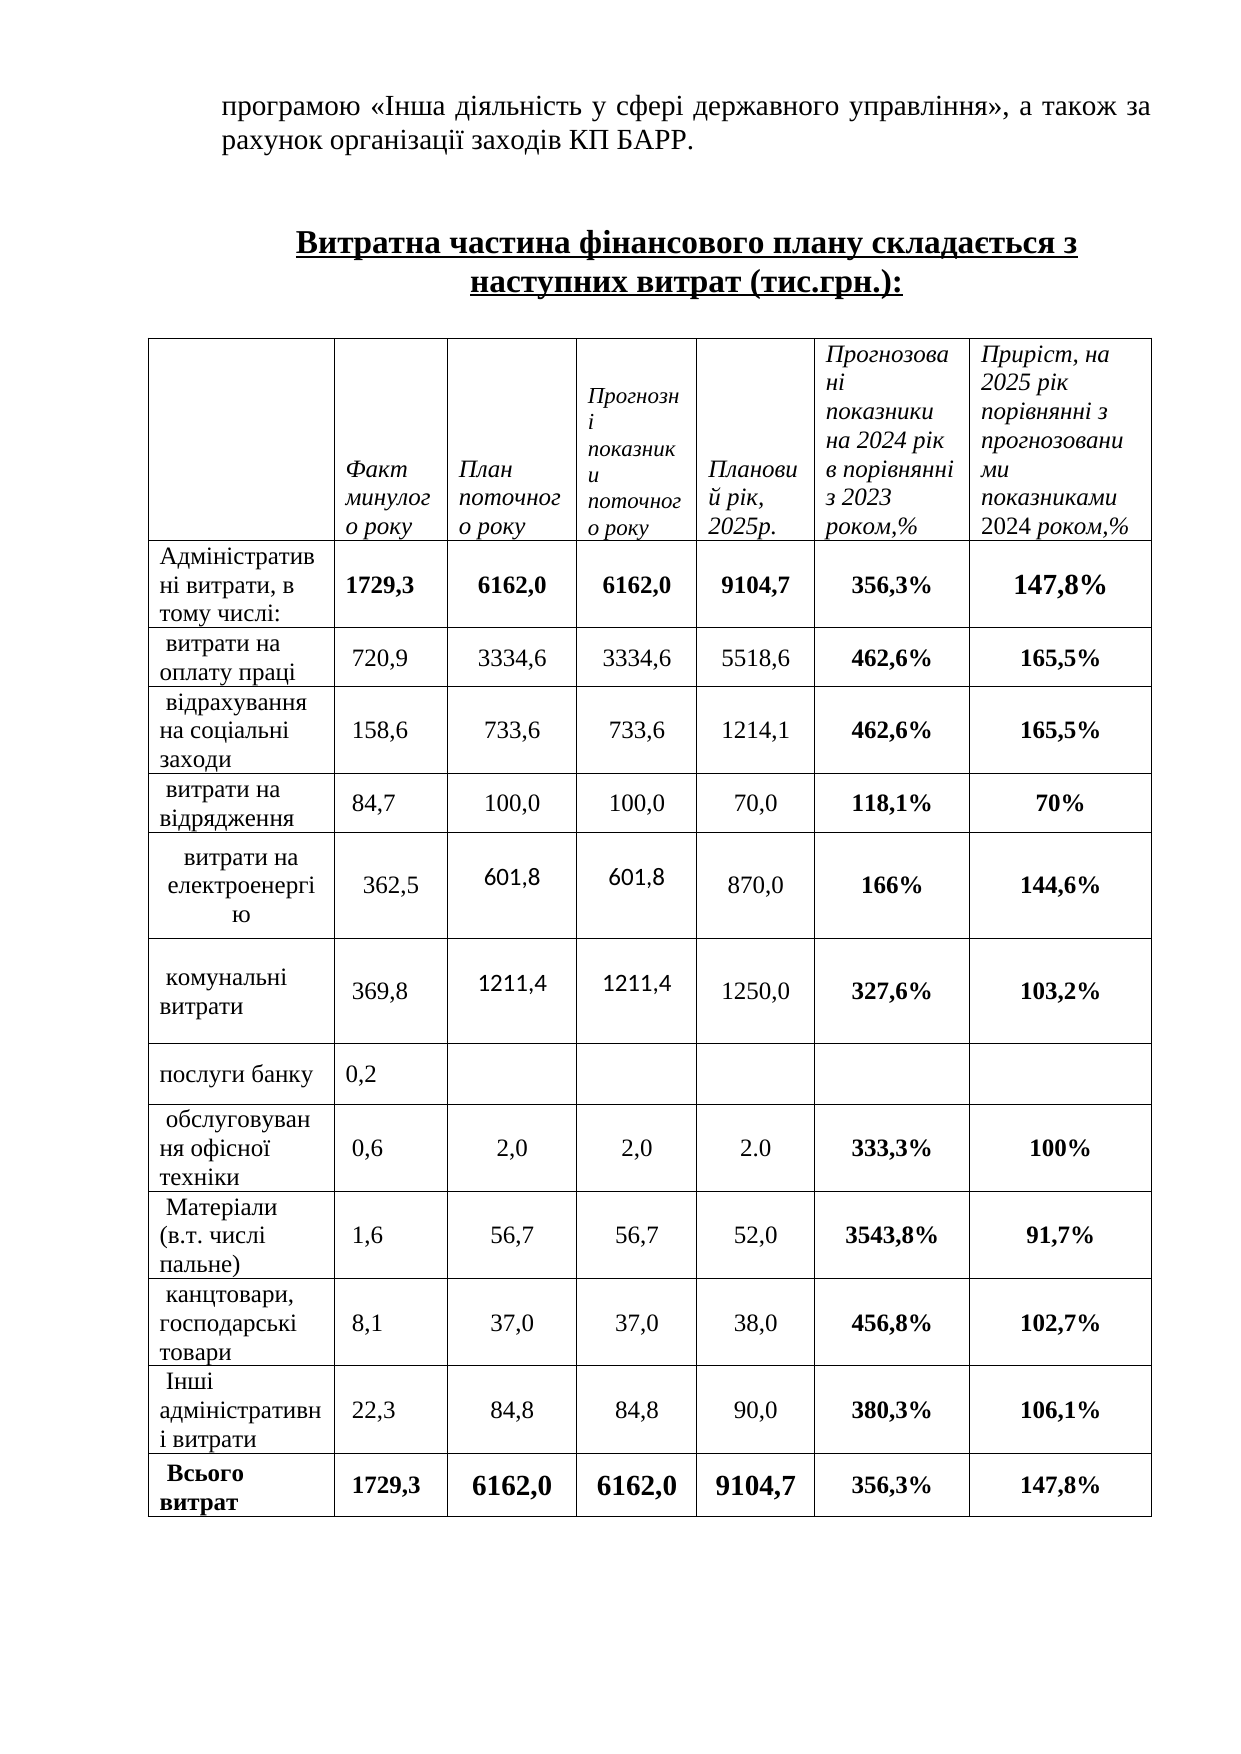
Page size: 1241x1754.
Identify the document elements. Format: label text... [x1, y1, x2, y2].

table_header Прогнозовані показники на 2024 рік в порівнянні з 2023 роком,% [815, 339, 969, 540]
table_cell канцтовари, господарські товари [149, 1279, 334, 1365]
table_cell 3334,6 [448, 628, 576, 686]
table_cell 870,0 [697, 833, 814, 937]
table_cell відрахування на соціальні заходи [149, 687, 334, 773]
table_cell 166% [815, 833, 969, 937]
table_cell 165,5% [970, 687, 1151, 773]
table_cell 1,6 [335, 1192, 447, 1278]
table_cell 9104,7 [697, 541, 814, 627]
table_cell 37,0 [448, 1279, 576, 1365]
table_cell 165,5% [970, 628, 1151, 686]
table_cell 1211,4 [577, 939, 696, 1043]
table_cell 733,6 [448, 687, 576, 773]
table_cell 462,6% [815, 628, 969, 686]
table_cell 362,5 [335, 833, 447, 937]
table_cell 356,3% [815, 541, 969, 627]
table_cell 118,1% [815, 774, 969, 832]
table_cell 462,6% [815, 687, 969, 773]
table_cell послуги банку [149, 1044, 334, 1103]
table_cell 601,8 [577, 833, 696, 937]
table_cell 0,2 [335, 1044, 447, 1103]
table_cell 327,6% [815, 939, 969, 1043]
table_cell витрати на оплату праці [149, 628, 334, 686]
table_cell 70% [970, 774, 1151, 832]
table_cell 6162,0 [577, 541, 696, 627]
table_cell 102,7% [970, 1279, 1151, 1365]
table_cell 1211,4 [448, 939, 576, 1043]
table_cell 6162,0 [577, 1454, 696, 1516]
table_cell 6162,0 [448, 541, 576, 627]
table_cell витрати на електроенергію [149, 833, 334, 937]
table_cell [577, 1044, 696, 1103]
table_cell 144,6% [970, 833, 1151, 937]
table_cell 91,7% [970, 1192, 1151, 1278]
table_cell 84,7 [335, 774, 447, 832]
table_cell 147,8% [970, 541, 1151, 627]
table_cell 37,0 [577, 1279, 696, 1365]
table_cell витрати на відрядження [149, 774, 334, 832]
table_cell 369,8 [335, 939, 447, 1043]
table_cell 601,8 [448, 833, 576, 937]
table_cell [448, 1044, 576, 1103]
table_cell 3334,6 [577, 628, 696, 686]
table_cell 2,0 [577, 1105, 696, 1191]
table_header Прогнозні показники поточного року [577, 339, 696, 540]
table_header Приріст, на 2025 рік порівнянні з прогнозованими показниками 2024 роком,% [970, 339, 1151, 540]
table_cell 720,9 [335, 628, 447, 686]
table_cell 158,6 [335, 687, 447, 773]
table_cell 56,7 [577, 1192, 696, 1278]
table_cell [970, 1044, 1151, 1103]
table_cell 100,0 [577, 774, 696, 832]
table_cell 9104,7 [697, 1454, 814, 1516]
table_cell 52,0 [697, 1192, 814, 1278]
table_cell 38,0 [697, 1279, 814, 1365]
table_cell 100% [970, 1105, 1151, 1191]
table_cell 0,6 [335, 1105, 447, 1191]
table_cell Інші адміністративні витрати [149, 1366, 334, 1453]
table_cell 56,7 [448, 1192, 576, 1278]
table_cell Матеріали (в.т. числі пальне) [149, 1192, 334, 1278]
table_cell 1250,0 [697, 939, 814, 1043]
table_header План поточного року [448, 339, 576, 540]
table_cell 84,8 [448, 1366, 576, 1453]
table_cell 333,3% [815, 1105, 969, 1191]
table_cell 100,0 [448, 774, 576, 832]
table_cell Адміністративні витрати, в тому числі: [149, 541, 334, 627]
table_cell 106,1% [970, 1366, 1151, 1453]
table_header Факт минулого року [335, 339, 447, 540]
table_cell 2,0 [448, 1105, 576, 1191]
table_cell Всього витрат [149, 1454, 334, 1516]
table_cell [815, 1044, 969, 1103]
table_cell 2.0 [697, 1105, 814, 1191]
table_cell [697, 1044, 814, 1103]
table_cell 733,6 [577, 687, 696, 773]
table_cell 70,0 [697, 774, 814, 832]
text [221, 88, 1152, 156]
table_header Плановий рік, 2025р. [697, 339, 814, 540]
table_cell 90,0 [697, 1366, 814, 1453]
table_cell 6162,0 [448, 1454, 576, 1516]
table_cell 22,3 [335, 1366, 447, 1453]
text Витратна частина фінансового плану складається з наступних витрат (тис.грн.): [221, 223, 1152, 299]
table_cell 456,8% [815, 1279, 969, 1365]
table_cell 1729,3 [335, 541, 447, 627]
table_cell 1729,3 [335, 1454, 447, 1516]
table_cell 147,8% [970, 1454, 1151, 1516]
table_cell 1214,1 [697, 687, 814, 773]
table_header [149, 339, 334, 540]
table_cell 3543,8% [815, 1192, 969, 1278]
table_cell 8,1 [335, 1279, 447, 1365]
table_cell 103,2% [970, 939, 1151, 1043]
table_cell обслуговування офісної техніки [149, 1105, 334, 1191]
table_cell 5518,6 [697, 628, 814, 686]
table_cell 84,8 [577, 1366, 696, 1453]
table_cell 380,3% [815, 1366, 969, 1453]
table_cell 356,3% [815, 1454, 969, 1516]
table_cell комунальні витрати [149, 939, 334, 1043]
